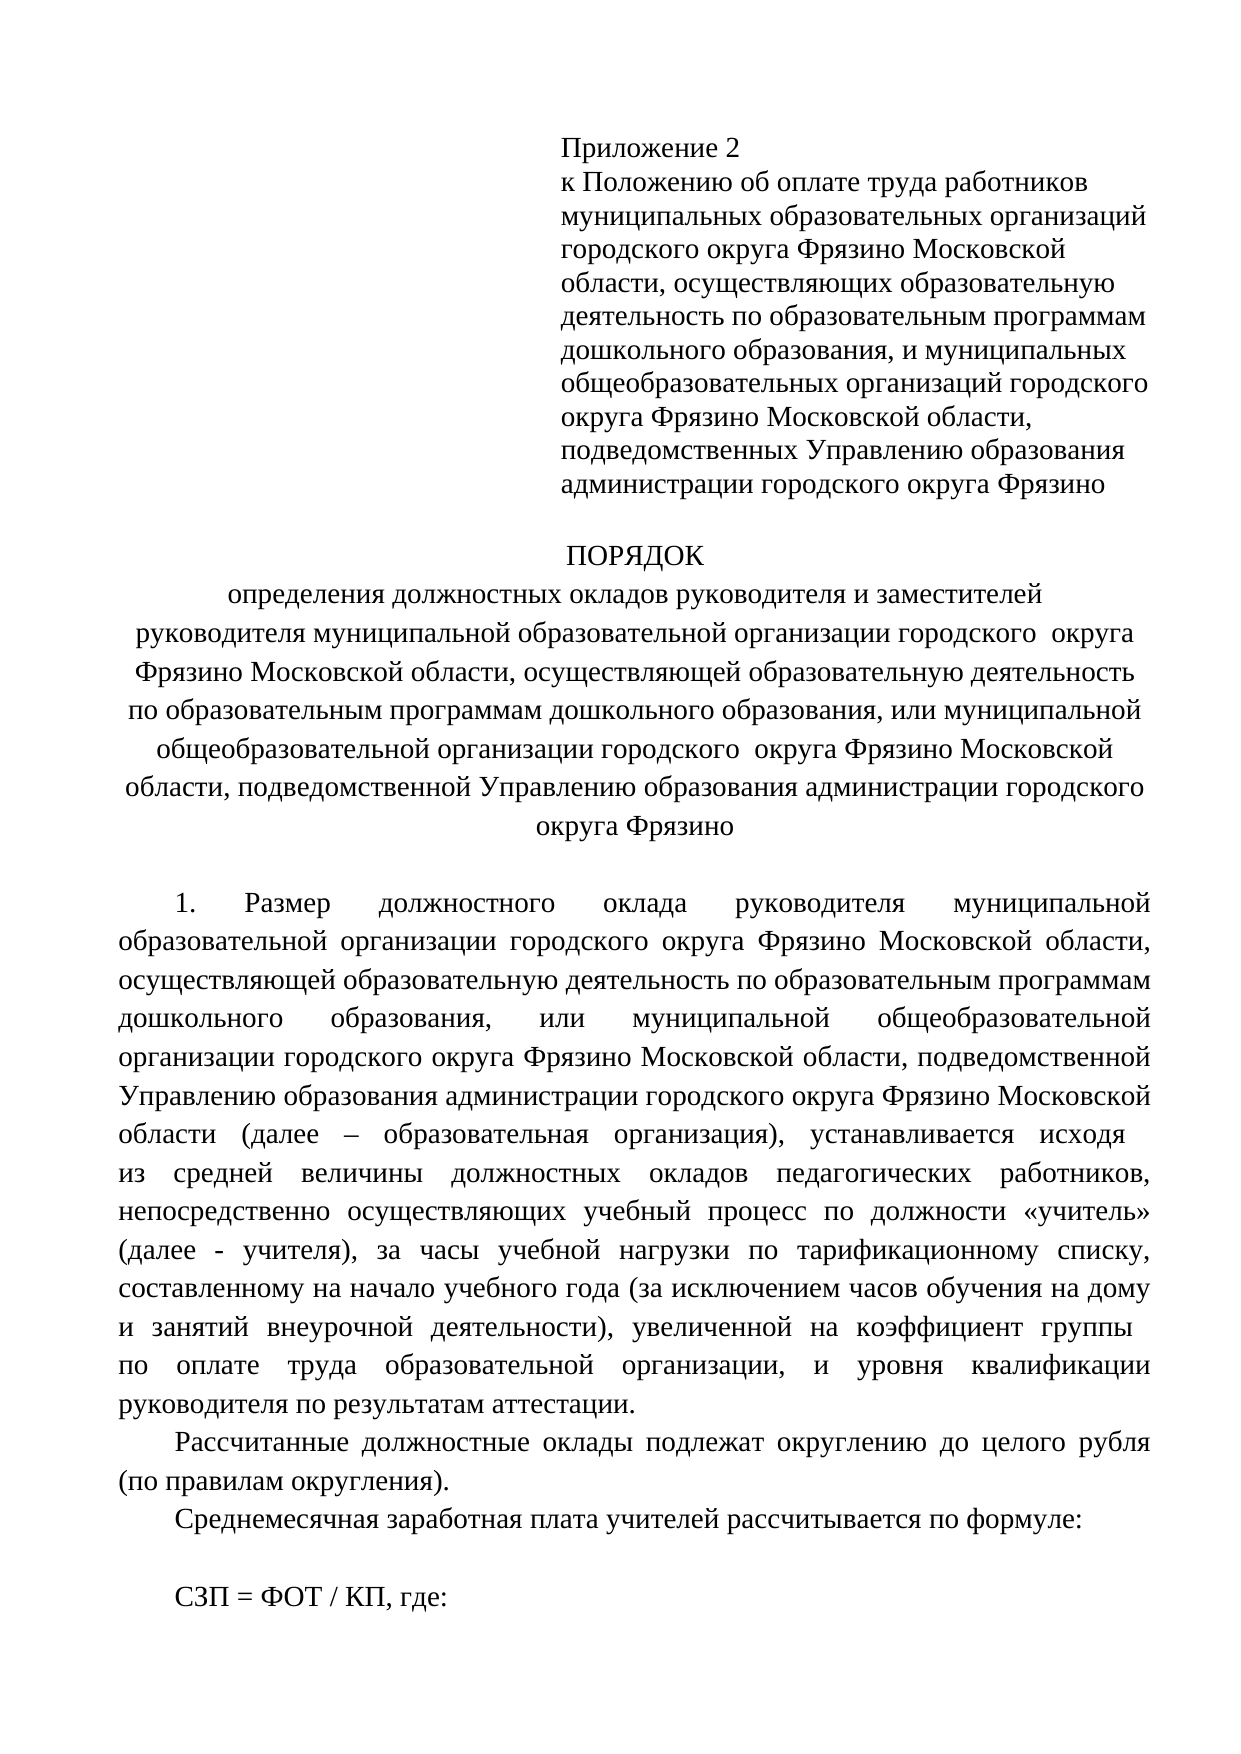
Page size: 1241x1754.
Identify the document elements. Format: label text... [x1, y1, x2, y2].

text 1. Размер должностного оклада руководителя муниципальной образовательной организации городского округа Фрязино Московской области, осуществляющей образовательную деятельность по образовательным программам дошкольного образования, или муниципальной общеобразовательной организации городского округа Фрязино Московской области, подведомственной Управлению образования администрации городского округа Фрязино Московской области (далее – образовательная организация), устанавливается исходя из средней величины должностных окладов педагогических работников, непосредственно осуществляющих учебный процесс по должности «учитель» (далее - учителя), за часы учебной нагрузки по тарификационному списку, составленному на начало учебного года (за исключением часов обучения на дому и занятий внеурочной деятельности), увеличенной на коэффициент группы по оплате труда образовательной организации, и уровня квалификации руководителя по результатам аттестации. [118, 885, 1152, 1419]
text к Положению об оплате труда работников муниципальных образовательных организаций городского округа Фрязино Московской области, осуществляющих образовательную деятельность по образовательным программам дошкольного образования, и муниципальных общеобразовательных организаций городского округа Фрязино Московской области, подведомственных Управлению образования администрации городского округа Фрязино [561, 164, 1152, 499]
text Среднемесячная заработная плата учителей рассчитывается по формуле: [118, 1502, 1152, 1535]
title определения должностных окладов руководителя и заместителей [118, 577, 1152, 610]
text Приложение 2 [561, 131, 1152, 164]
text Рассчитанные должностные оклады подлежат округлению до целого рубля (по правилам округления). [118, 1424, 1152, 1497]
title руководителя муниципальной образовательной организации городского округа Фрязино Московской области, осуществляющей образовательную деятельность по образовательным программам дошкольного образования, или муниципальной общеобразовательной организации городского округа Фрязино Московской области, подведомственной Управлению образования администрации городского округа Фрязино [118, 615, 1152, 841]
title ПОРЯДОК [118, 538, 1152, 572]
text СЗП = ФОТ / КП, где: [118, 1579, 1152, 1612]
